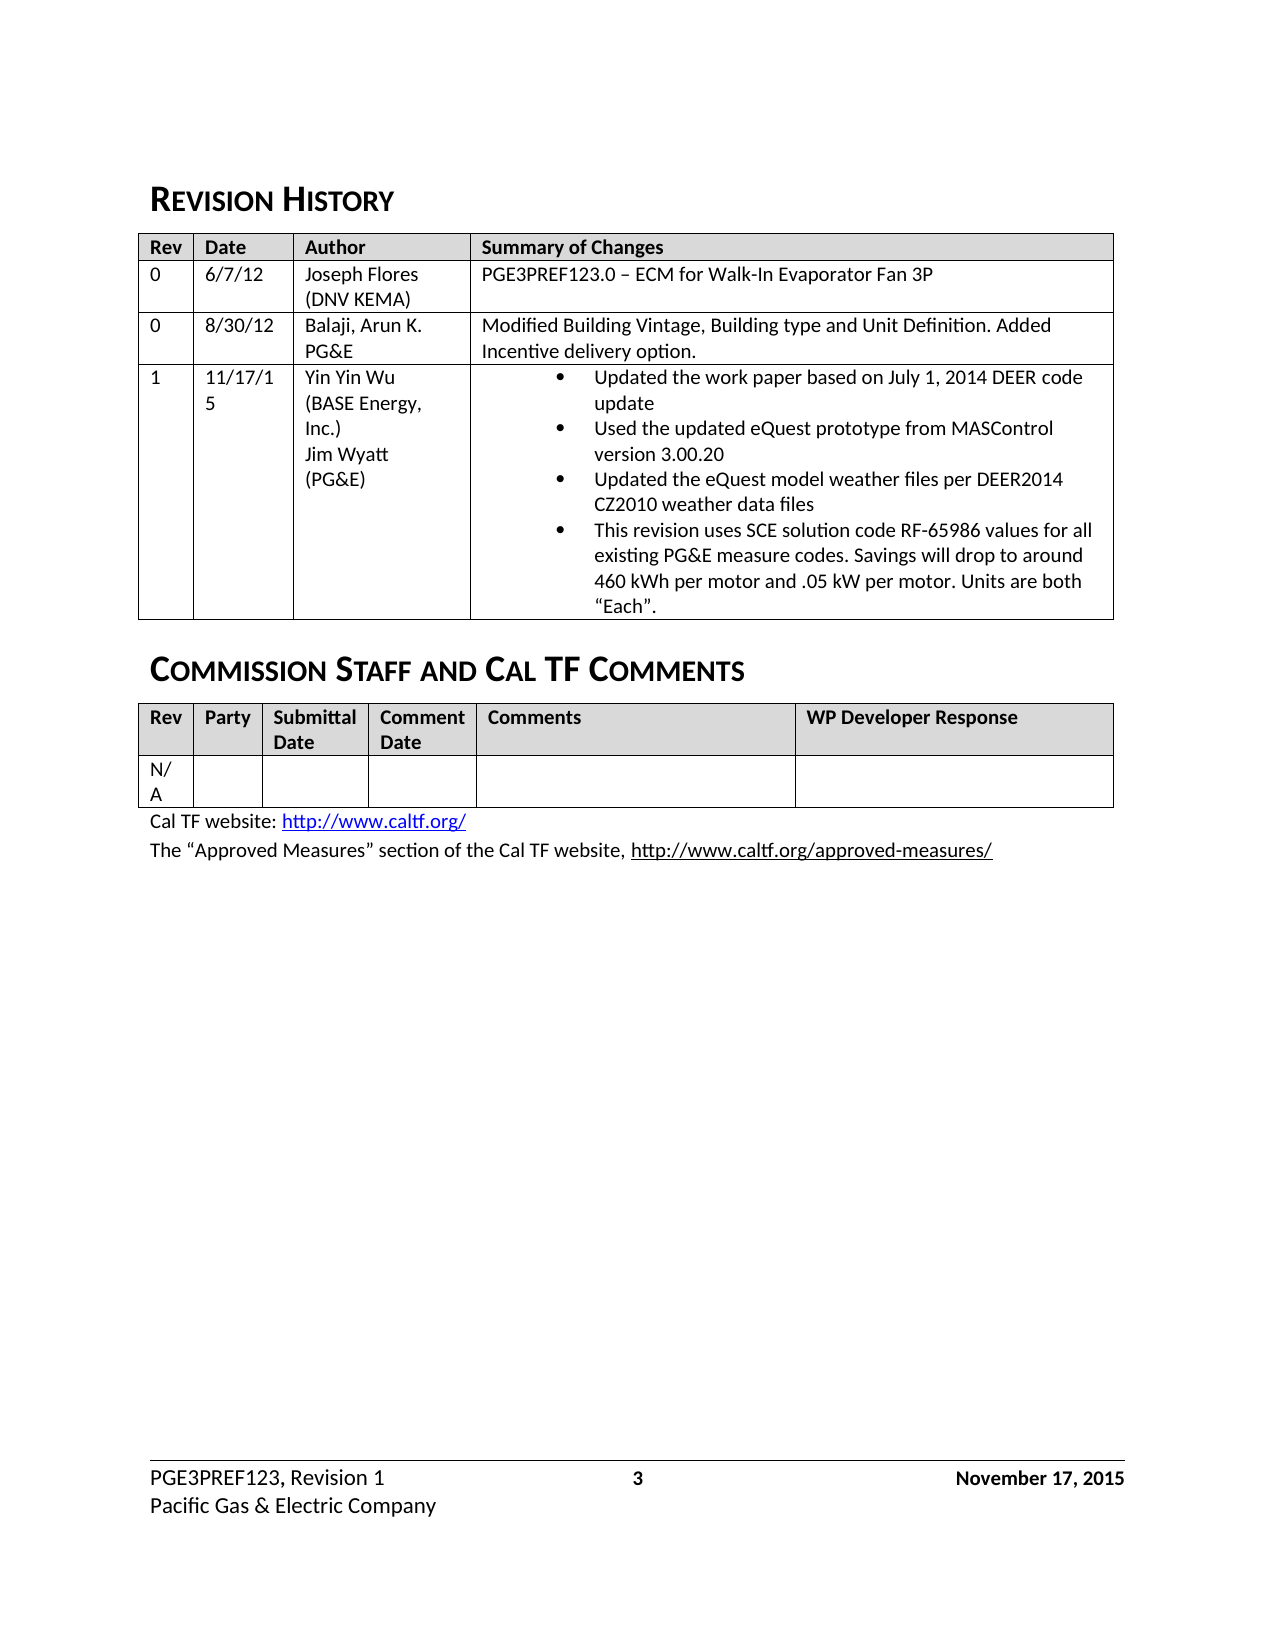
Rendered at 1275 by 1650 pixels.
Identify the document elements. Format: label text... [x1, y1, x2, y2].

table_cell [263, 756, 368, 807]
table_header Author [294, 234, 470, 260]
table_header Comments [477, 704, 795, 755]
text The “Approved Measures” section of the Cal TF website, http://www.caltf.org/approved-measures/ [150, 837, 1125, 862]
table_cell 1 [139, 365, 193, 619]
table_cell Balaji, Arun K. PG&E [294, 313, 470, 363]
table_header Party [194, 704, 262, 755]
table_cell 11/17/15 [194, 365, 293, 619]
table_cell [477, 756, 795, 807]
table_cell [369, 756, 476, 807]
table_cell 0 [139, 261, 193, 312]
table_cell 0 [139, 313, 193, 363]
text Cal TF website: http://www.caltf.org/ [150, 808, 1125, 833]
table_cell [194, 756, 262, 807]
table_cell Updated the work paper based on July 1, 2014 DEER code update Used the updated eQuest prototype from MASControl version 3.00.20 Updated the eQuest model weather files per DEER2014 CZ2010 weather data files This revision uses SCE solution code RF-65986 values for all existing PG&E measure codes. Savings will drop to around 460 kWh per motor and .05 kW per motor. Units are both “Each”. [471, 365, 1113, 619]
table_cell N/A [139, 756, 193, 807]
subtitle Revision History [150, 175, 1125, 221]
table_header Comment Date [369, 704, 476, 755]
subtitle Commission Staff and Cal TF Comments [150, 645, 1125, 691]
table_header Rev [139, 234, 193, 260]
table_header Rev [139, 704, 193, 755]
table_cell Modified Building Vintage, Building type and Unit Definition. Added Incentive delivery option. [471, 313, 1113, 363]
table_header WP Developer Response [796, 704, 1113, 755]
table_cell [796, 756, 1113, 807]
table_cell Joseph Flores (DNV KEMA) [294, 261, 470, 312]
table_cell 6/7/12 [194, 261, 293, 312]
table_header Date [194, 234, 293, 260]
table_cell PGE3PREF123.0 – ECM for Walk-In Evaporator Fan 3P [471, 261, 1113, 312]
table_cell 8/30/12 [194, 313, 293, 363]
table_header Summary of Changes [471, 234, 1113, 260]
table_header Submittal Date [263, 704, 368, 755]
table_cell Yin Yin Wu (BASE Energy, Inc.) Jim Wyatt (PG&E) [294, 365, 470, 619]
